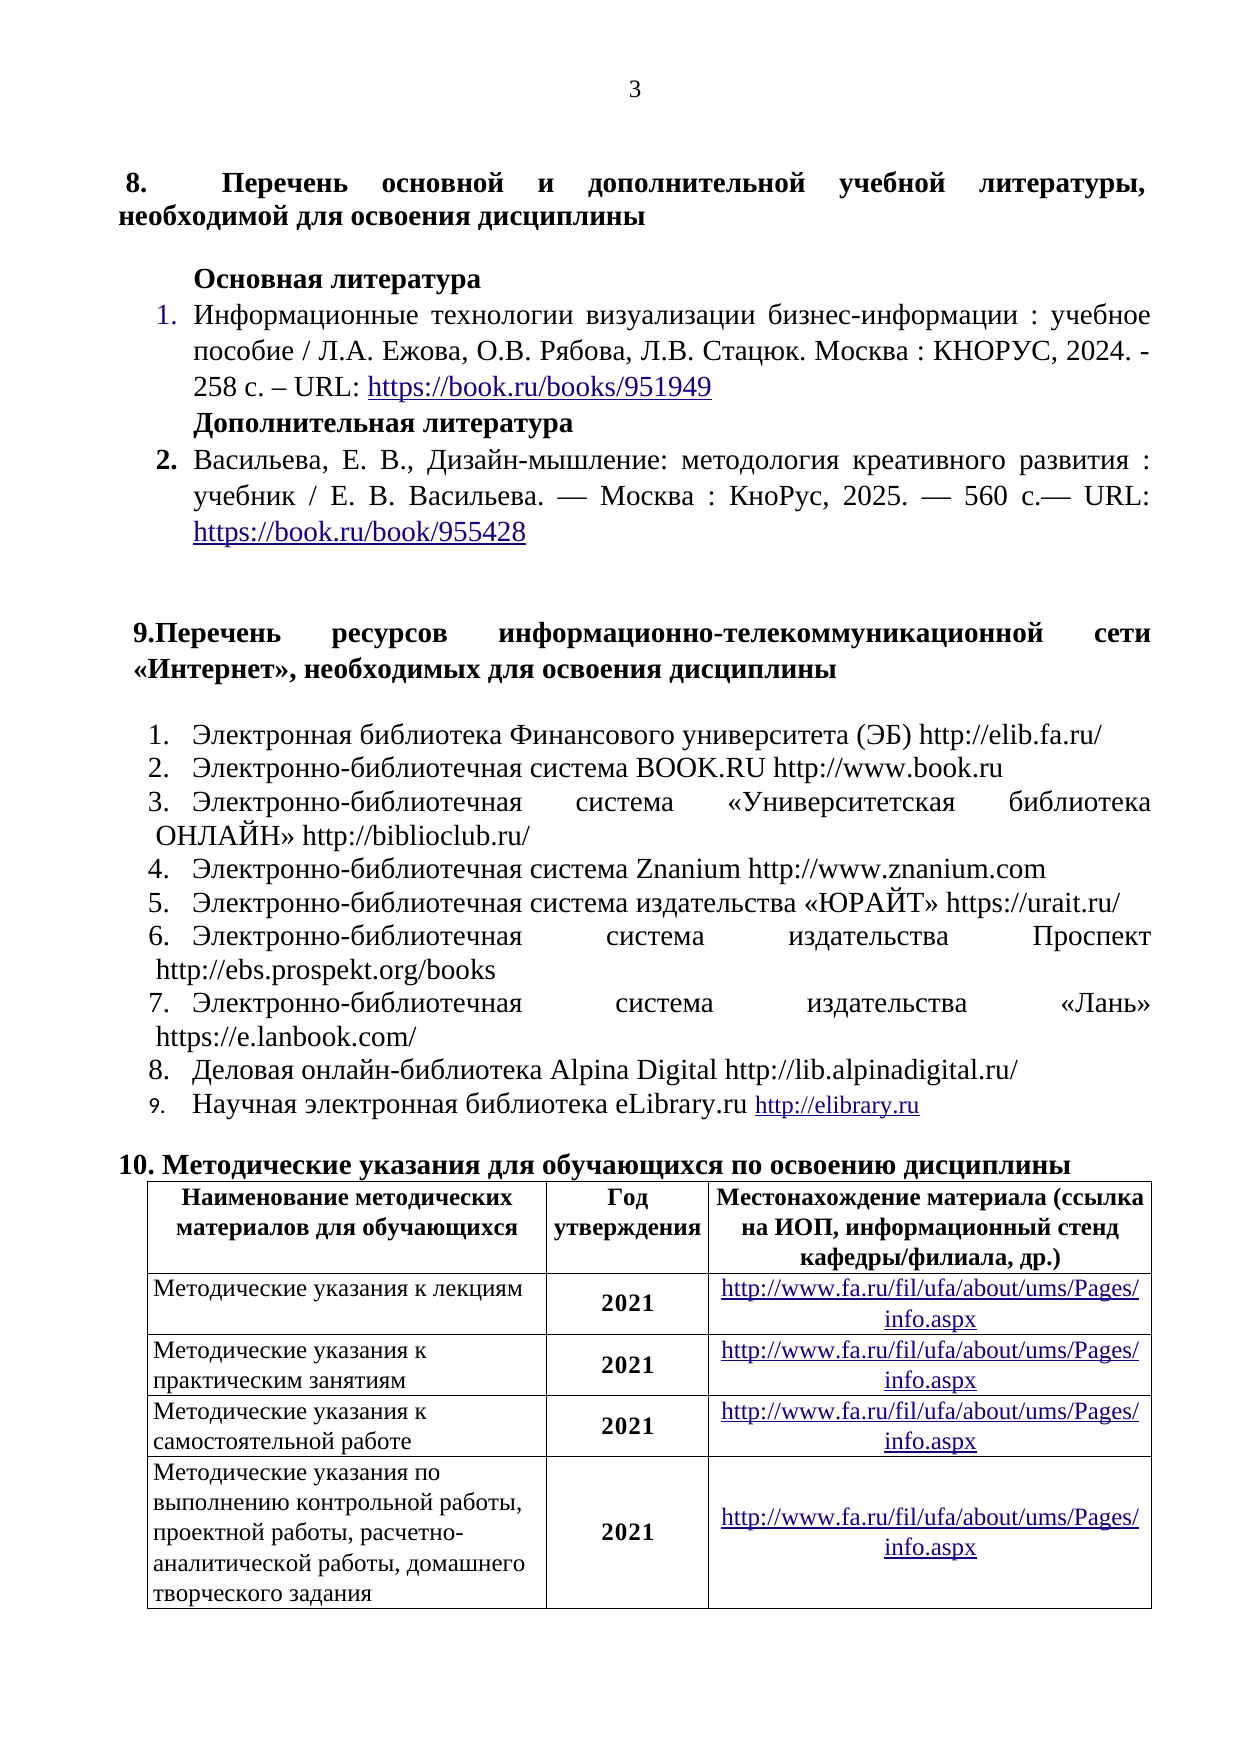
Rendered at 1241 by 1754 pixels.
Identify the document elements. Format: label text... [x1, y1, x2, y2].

table_cell 2021 [547, 1335, 708, 1395]
list Электронная библиотека Финансового университета (ЭБ) http://elib.fa.ru/ [148, 717, 1152, 751]
table_cell Методические указания к практическим занятиям [148, 1335, 546, 1395]
table_cell http://www.fa.ru/fil/ufa/about/ums/Pages/info.aspx [709, 1335, 1151, 1395]
table_cell 2021 [547, 1396, 708, 1456]
table_header Наименование методических материалов для обучающихся [148, 1182, 546, 1272]
list Дополнительная литература [193, 406, 1152, 439]
table_cell http://www.fa.ru/fil/ufa/about/ums/Pages/info.aspx [709, 1274, 1151, 1334]
list Электронно-библиотечная система Znanium http://www.znanium.com [148, 851, 1152, 885]
table_cell 2021 [547, 1274, 708, 1334]
table_cell Методические указания к лекциям [148, 1274, 546, 1334]
table_header Год утверждения [547, 1182, 708, 1272]
table_cell http://www.fa.ru/fil/ufa/about/ums/Pages/info.aspx [709, 1457, 1151, 1608]
list Основная литература [193, 261, 1152, 294]
table_cell Методические указания к самостоятельной работе [148, 1396, 546, 1456]
list Электронно-библиотечная система «Университетская библиотека ОНЛАЙН» http://biblioclub.ru/ [148, 784, 1152, 851]
table_cell http://www.fa.ru/fil/ufa/about/ums/Pages/info.aspx [709, 1396, 1151, 1456]
text 8. Перечень основной и дополнительной учебной литературы, необходимой для освоения дисциплины [118, 165, 1146, 232]
table_cell Методические указания по выполнению контрольной работы, проектной работы, расчетно-аналитической работы, домашнего творческого задания [148, 1457, 546, 1608]
table_cell 2021 [547, 1457, 708, 1608]
list Электронно-библиотечная система издательства «Лань» https://e.lanbook.com/ [148, 985, 1152, 1052]
list Электронно-библиотечная система BOOK.RU http://www.book.ru [148, 751, 1152, 784]
list Электронно-библиотечная система издательства Проспект http://ebs.prospekt.org/books [148, 918, 1152, 985]
table_header Местонахождение материала (ссылка на ИОП, информационный стенд кафедры/филиала, др.) [709, 1182, 1151, 1272]
list Деловая онлайн-библиотека Alpina Digital http://lib.alpinadigital.ru/ [148, 1052, 1152, 1086]
list Васильева, Е. В., Дизайн-мышление: методология креативного развития : учебник / Е. В. Васильева. — Москва : КноРус, 2025. — 560 с.— URL: https://book.ru/book/955428 [156, 442, 1152, 548]
list 9.Перечень ресурсов информационно-телекоммуникационной сети «Интернет», необходимых для освоения дисциплины [133, 616, 1152, 685]
text 10. Методические указания для обучающихся по освоению дисциплины [118, 1149, 1161, 1181]
list Информационные технологии визуализации бизнес-информации : учебное пособие / Л.А. Ежова, О.В. Рябова, Л.В. Стацюк. Москва : КНОРУС, 2024. - 258 с. – URL: https://book.ru/books/951949 [156, 297, 1152, 403]
list Электронно-библиотечная система издательства «ЮРАЙТ» https://urait.ru/ [148, 885, 1152, 918]
list Научная электронная библиотека eLibrary.ru http://elibrary.ru [148, 1086, 1152, 1119]
